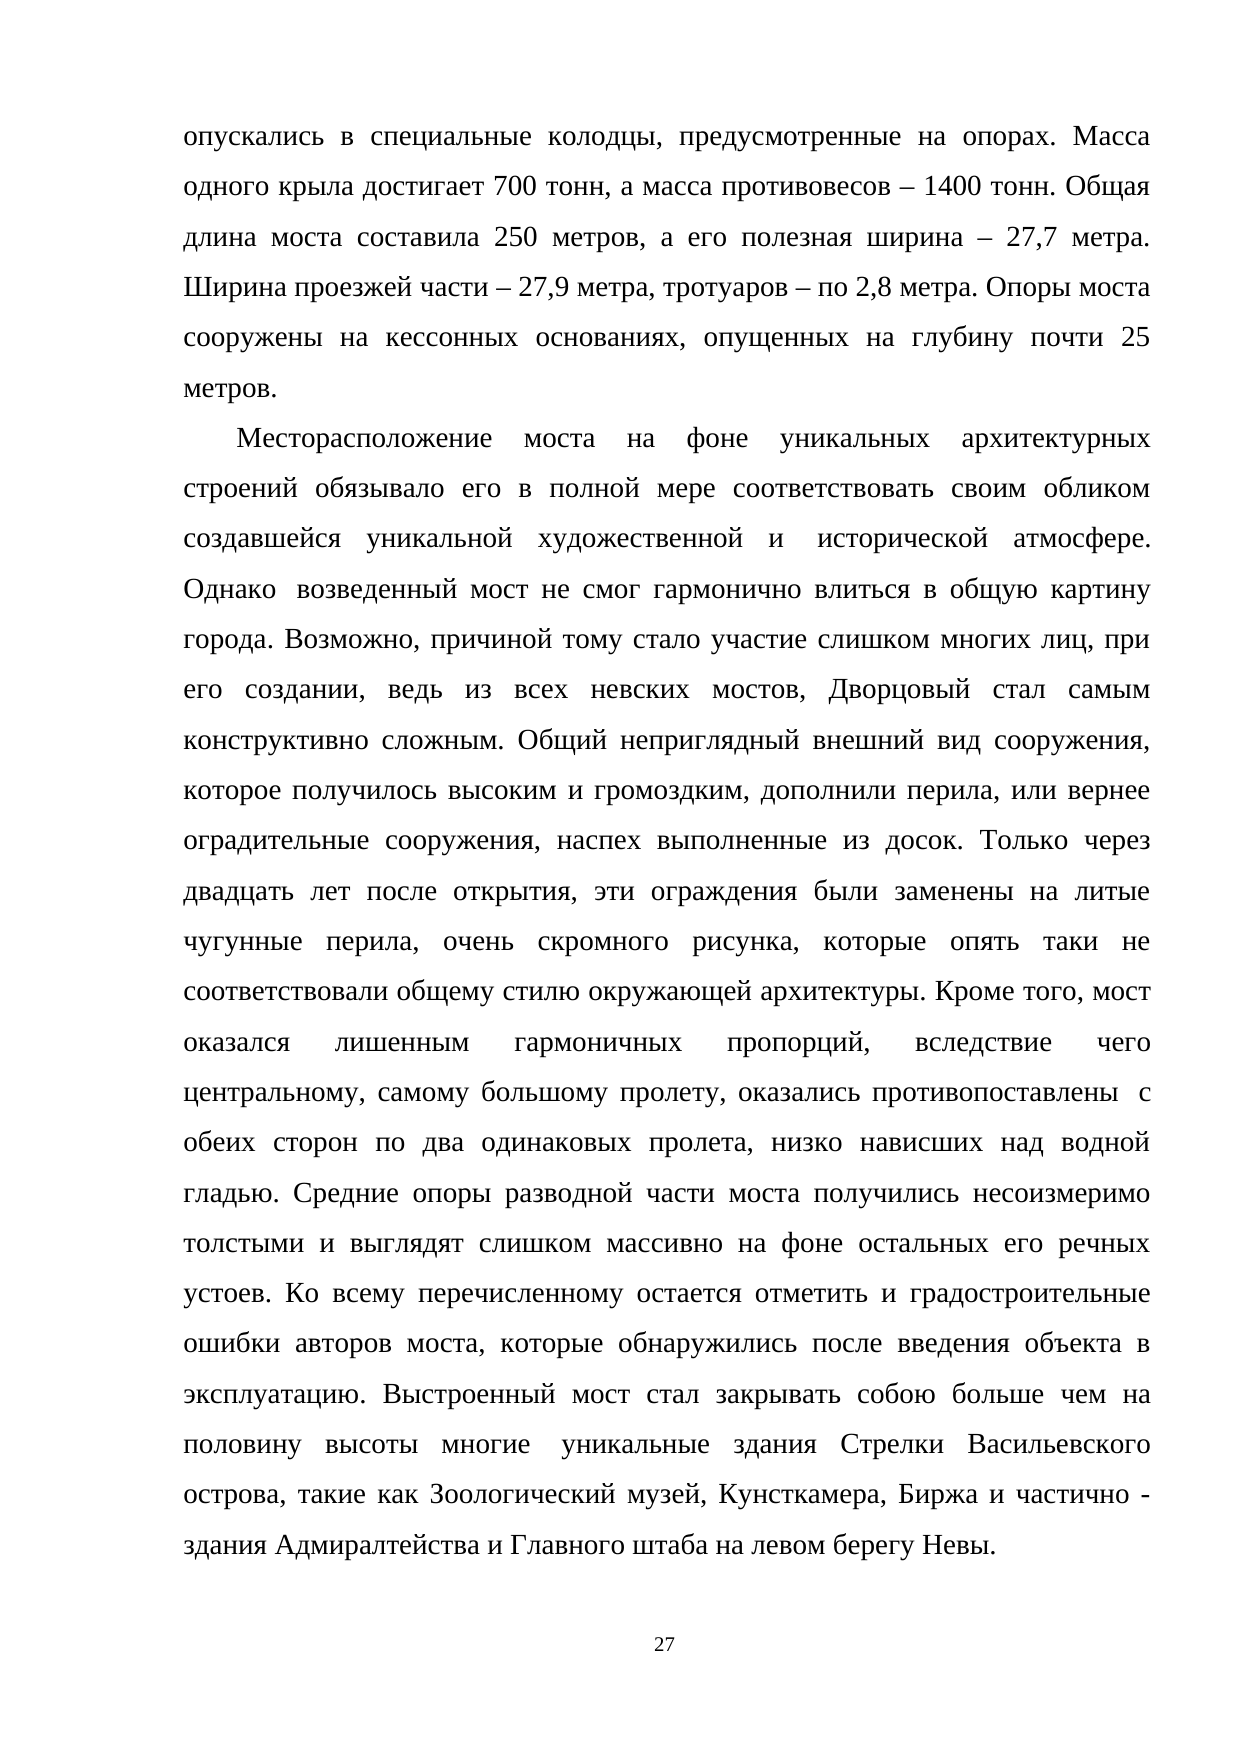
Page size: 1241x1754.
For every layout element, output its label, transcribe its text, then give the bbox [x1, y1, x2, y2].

text Месторасположение моста на фоне уникальных архитектурных строений обязывало его в полной мере соответствовать своим обликом создавшейся уникальной художественной и исторической атмосфере. Однако возведенный мост не смог гармонично влиться в общую картину города. Возможно, причиной тому стало участие слишком многих лиц, при его создании, ведь из всех невских мостов, Дворцовый стал самым конструктивно сложным. Общий неприглядный внешний вид сооружения, которое получилось высоким и громоздким, дополнили перила, или вернее оградительные сооружения, наспех выполненные из досок. Только через двадцать лет после открытия, эти ограждения были заменены на литые чугунные перила, очень скромного рисунка, которые опять таки не соответствовали общему стилю окружающей архитектуры. Кроме того, мост оказался лишенным гармоничных пропорций, вследствие чего центральному, самому большому пролету, оказались противопоставлены с обеих сторон по два одинаковых пролета, низко нависших над водной гладью. Средние опоры разводной части моста получились несоизмеримо толстыми и выглядят слишком массивно на фоне остальных его речных устоев. Ко всему перечисленному остается отметить и градостроительные ошибки авторов моста, которые обнаружились после введения объекта в эксплуатацию. Выстроенный мост стал закрывать собою больше чем на половину высоты многие уникальные здания Стрелки Васильевского острова, такие как Зоологический музей, Кунсткамера, Биржа и частично - здания Адмиралтейства и Главного штаба на левом берегу Невы. [183, 420, 1152, 1560]
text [183, 118, 1152, 403]
